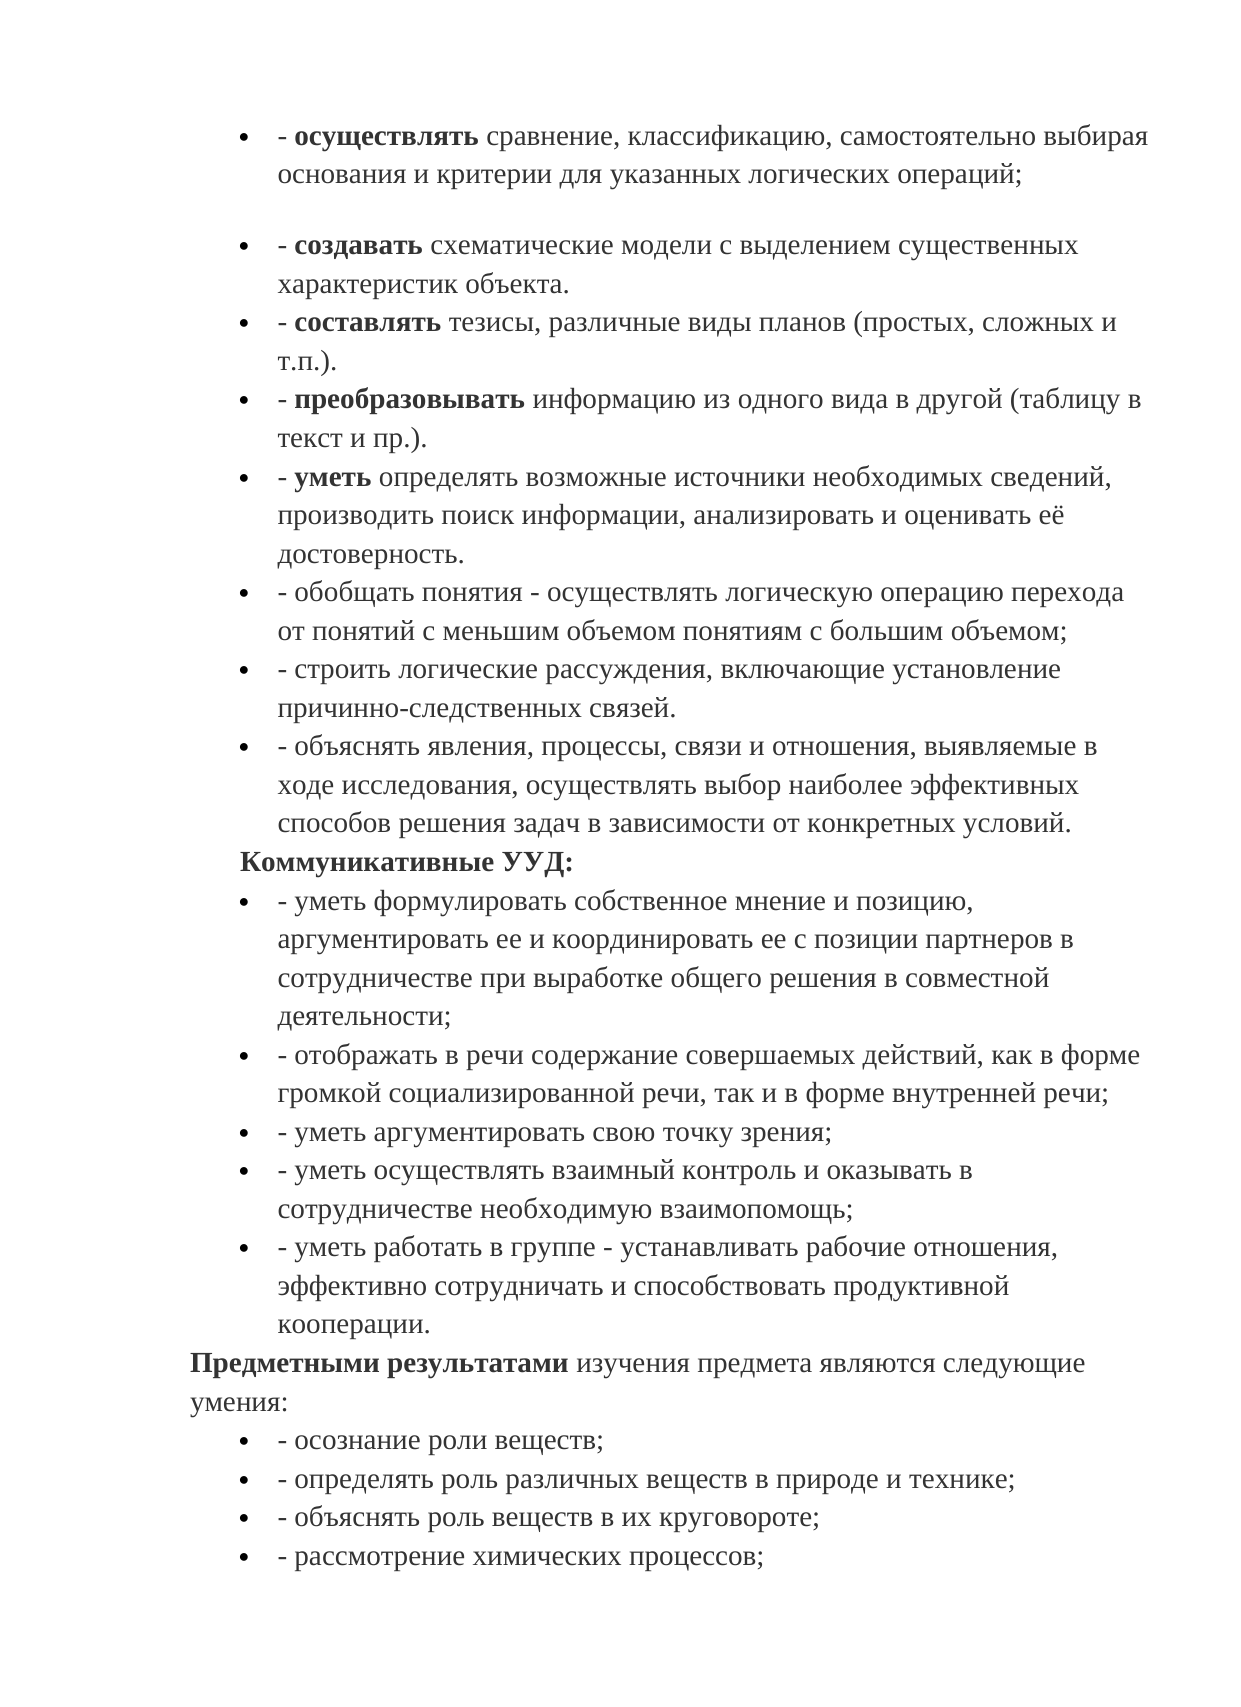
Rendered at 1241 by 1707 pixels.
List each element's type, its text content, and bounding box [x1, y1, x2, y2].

list - уметь аргументировать свою точку зрения; [240, 1114, 1152, 1147]
list - создавать схематические модели с выделением существенных характеристик объекта. [240, 227, 1152, 299]
list - уметь осуществлять взаимный контроль и оказывать в сотрудничестве необходимую взаимопомощь; [240, 1152, 1152, 1224]
list - осознание роли веществ; [240, 1422, 1152, 1456]
text Предметными результатами изучения предмета являются следующие умения: [190, 1345, 1152, 1417]
list - объяснять роль веществ в их круговороте; [240, 1499, 1152, 1533]
list - объяснять явления, процессы, связи и отношения, выявляемые в ходе исследования, осуществлять выбор наиболее эффективных способов решения задач в зависимости от конкретных условий. [240, 728, 1152, 839]
list - отображать в речи содержание совершаемых действий, как в форме громкой социализированной речи, так и в форме внутренней речи; [240, 1037, 1152, 1109]
list - осуществлять сравнение, классификацию, самостоятельно выбирая основания и критерии для указанных логических операций; [240, 118, 1152, 190]
list - уметь определять возможные источники необходимых сведений, производить поиск информации, анализировать и оценивать её достоверность. [240, 459, 1152, 569]
list - рассмотрение химических процессов; [240, 1538, 1152, 1571]
text Коммуникативные УУД: [177, 844, 1152, 878]
list - преобразовывать информацию из одного вида в другой (таблицу в текст и пр.). [240, 382, 1152, 454]
list - определять роль различных веществ в природе и технике; [240, 1461, 1152, 1494]
list - уметь формулировать собственное мнение и позицию, аргументировать ее и координировать ее с позиции партнеров в сотрудничестве при выработке общего решения в совместной деятельности; [240, 883, 1152, 1032]
list - строить логические рассуждения, включающие установление причинно-следственных связей. [240, 651, 1152, 723]
list - составлять тезисы, различные виды планов (простых, сложных и т.п.). [240, 304, 1152, 377]
list - уметь работать в группе - устанавливать рабочие отношения, эффективно сотрудничать и способствовать продуктивной кооперации. [240, 1229, 1152, 1340]
list - обобщать понятия - осуществлять логическую операцию перехода от понятий с меньшим объемом понятиям с большим объемом; [240, 574, 1152, 646]
